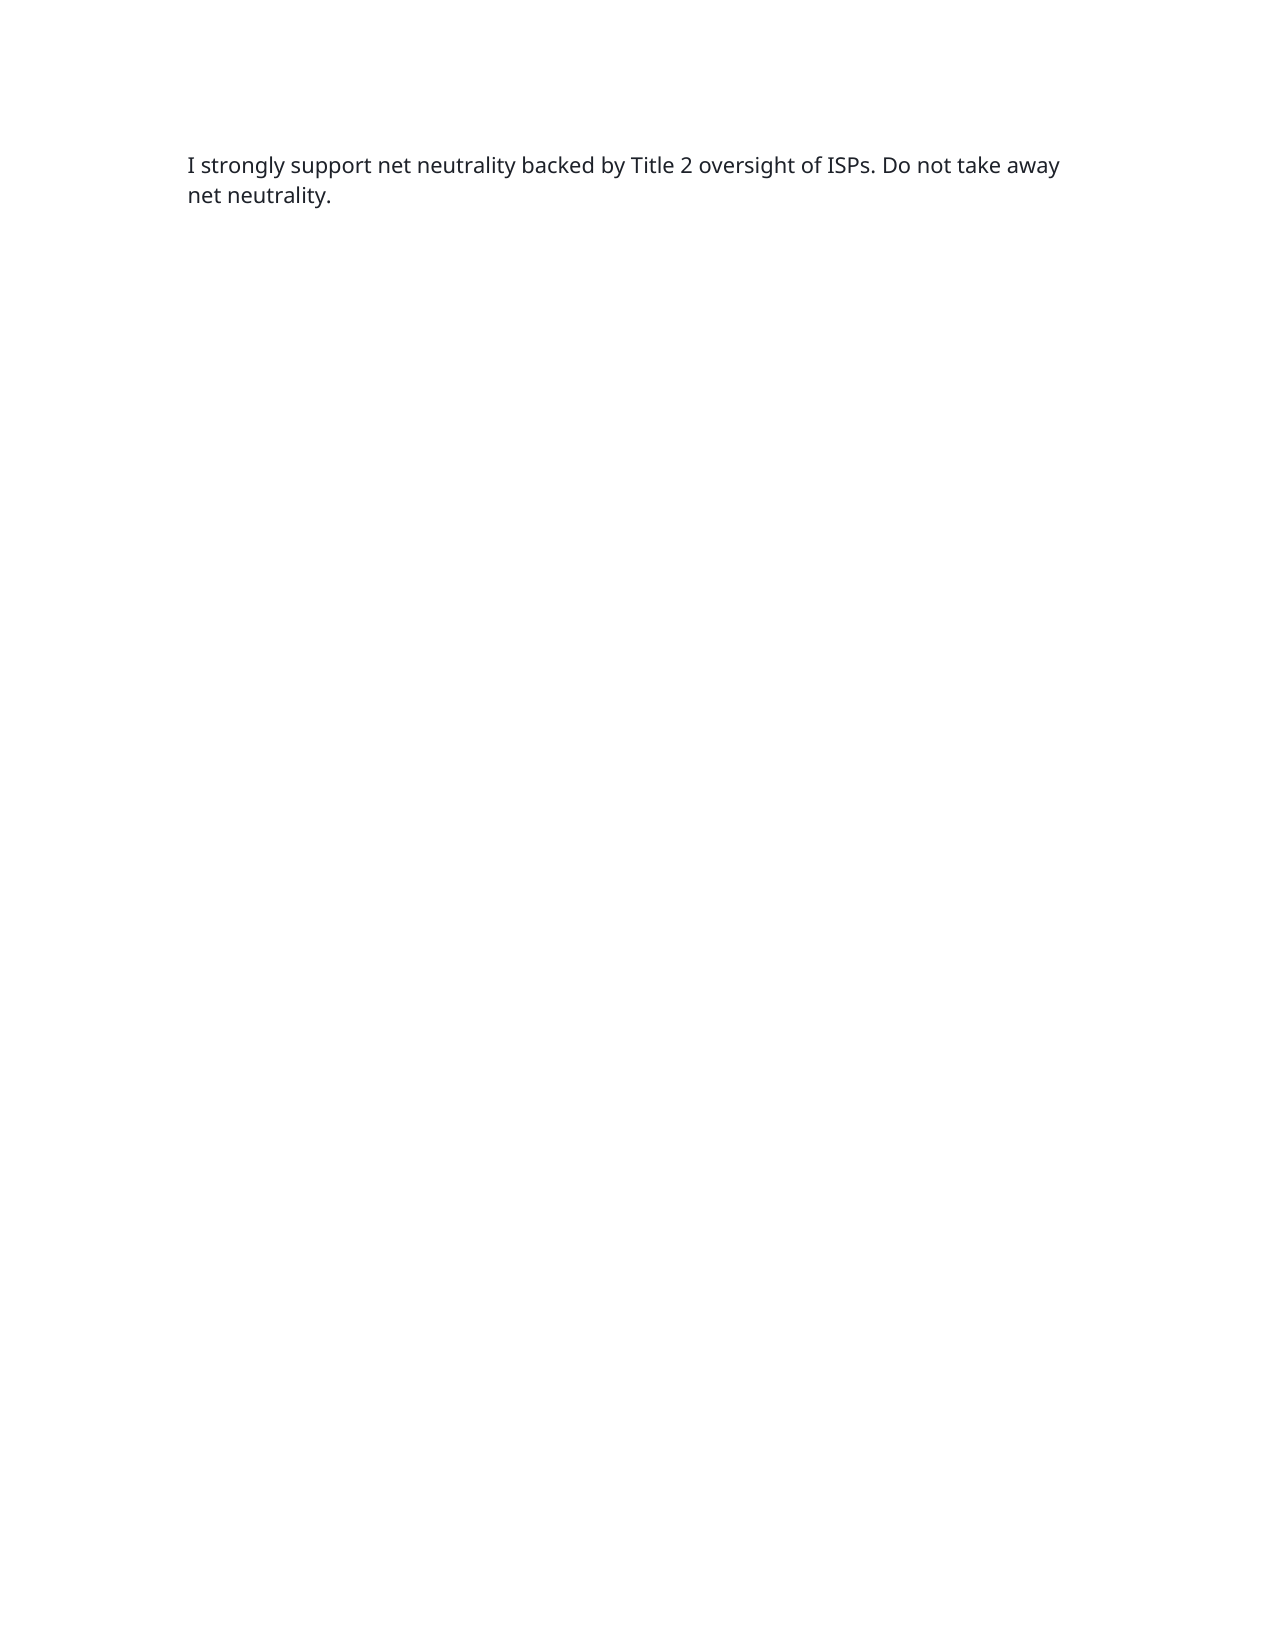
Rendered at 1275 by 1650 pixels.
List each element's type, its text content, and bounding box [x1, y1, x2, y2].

text I strongly support net neutrality backed by Title 2 oversight of ISPs. Do not take away net neutrality. [332, 150, 1087, 209]
